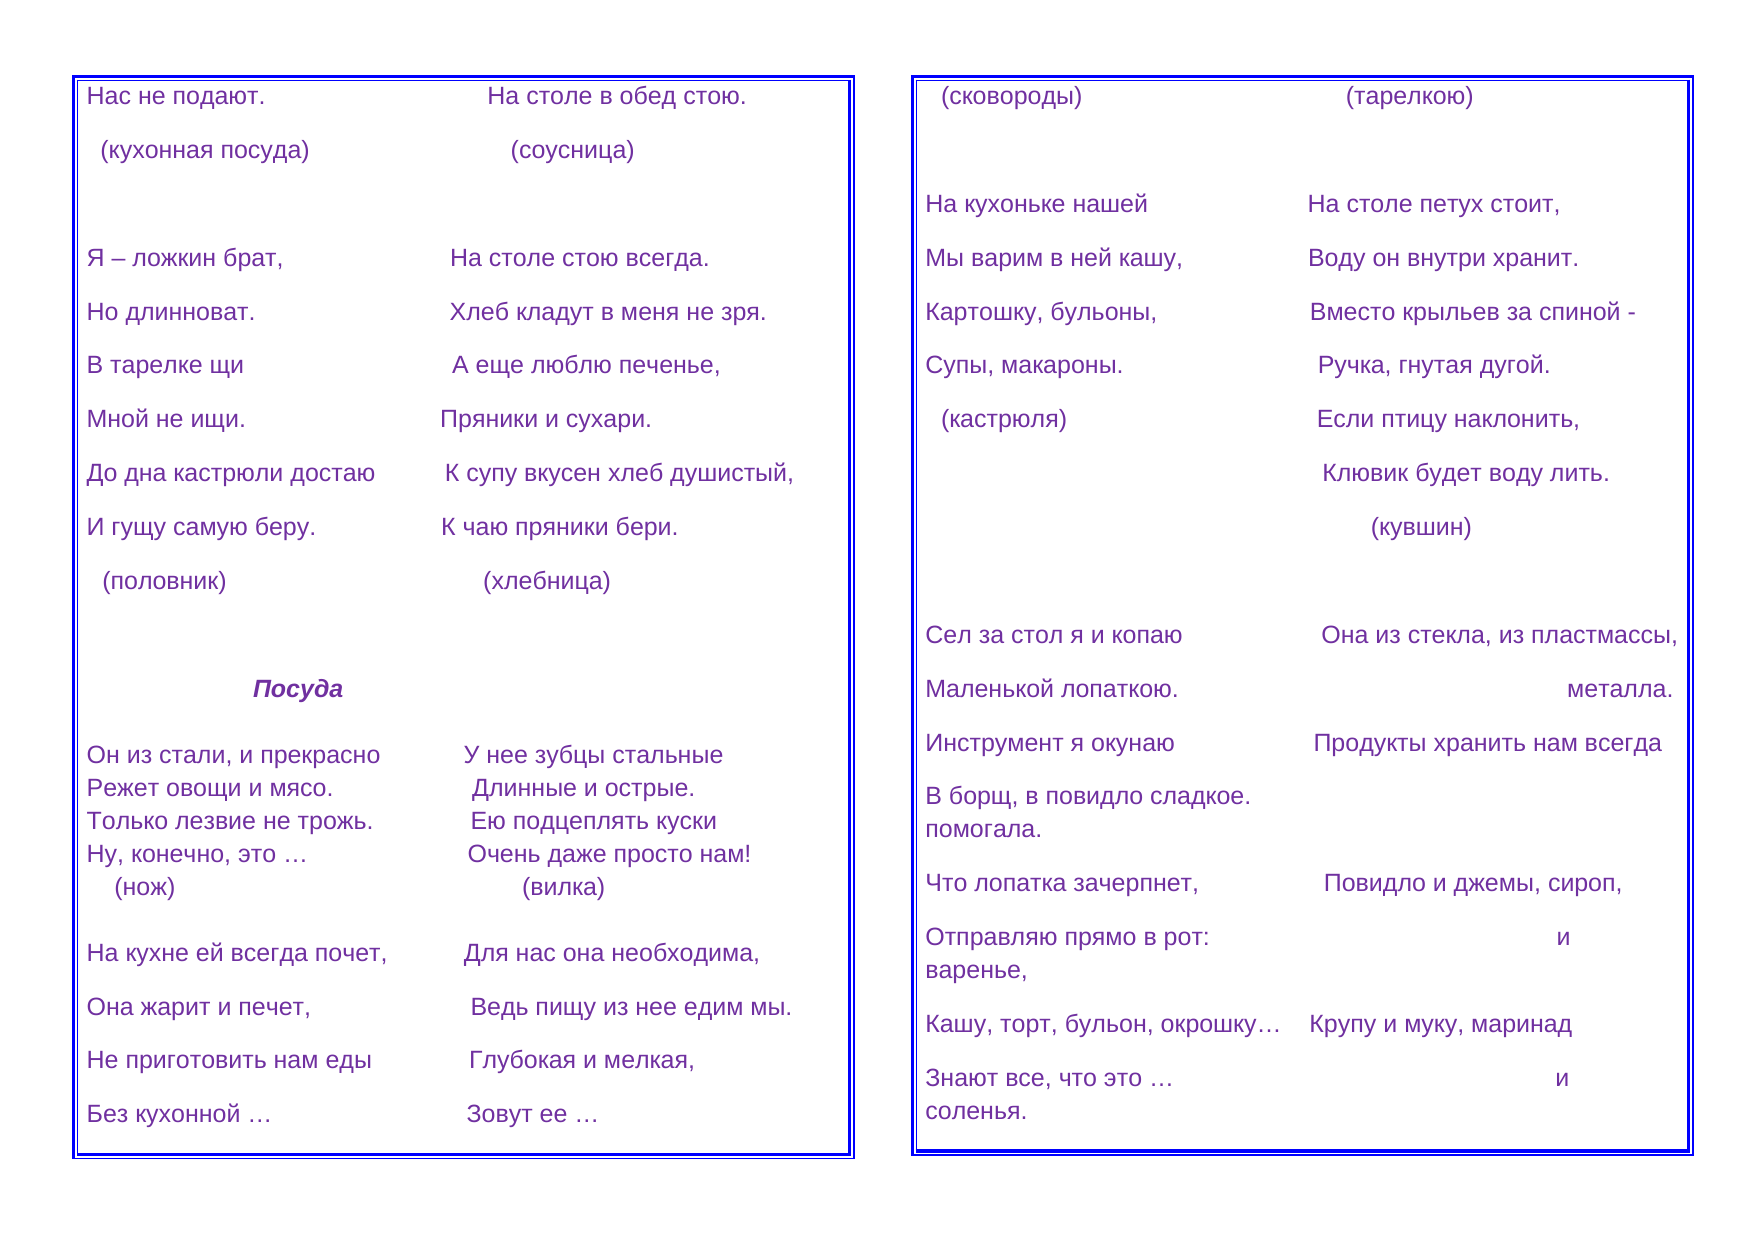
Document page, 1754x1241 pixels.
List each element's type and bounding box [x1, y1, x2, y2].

table_cell [78, 81, 848, 1153]
table_cell [917, 81, 1687, 1149]
